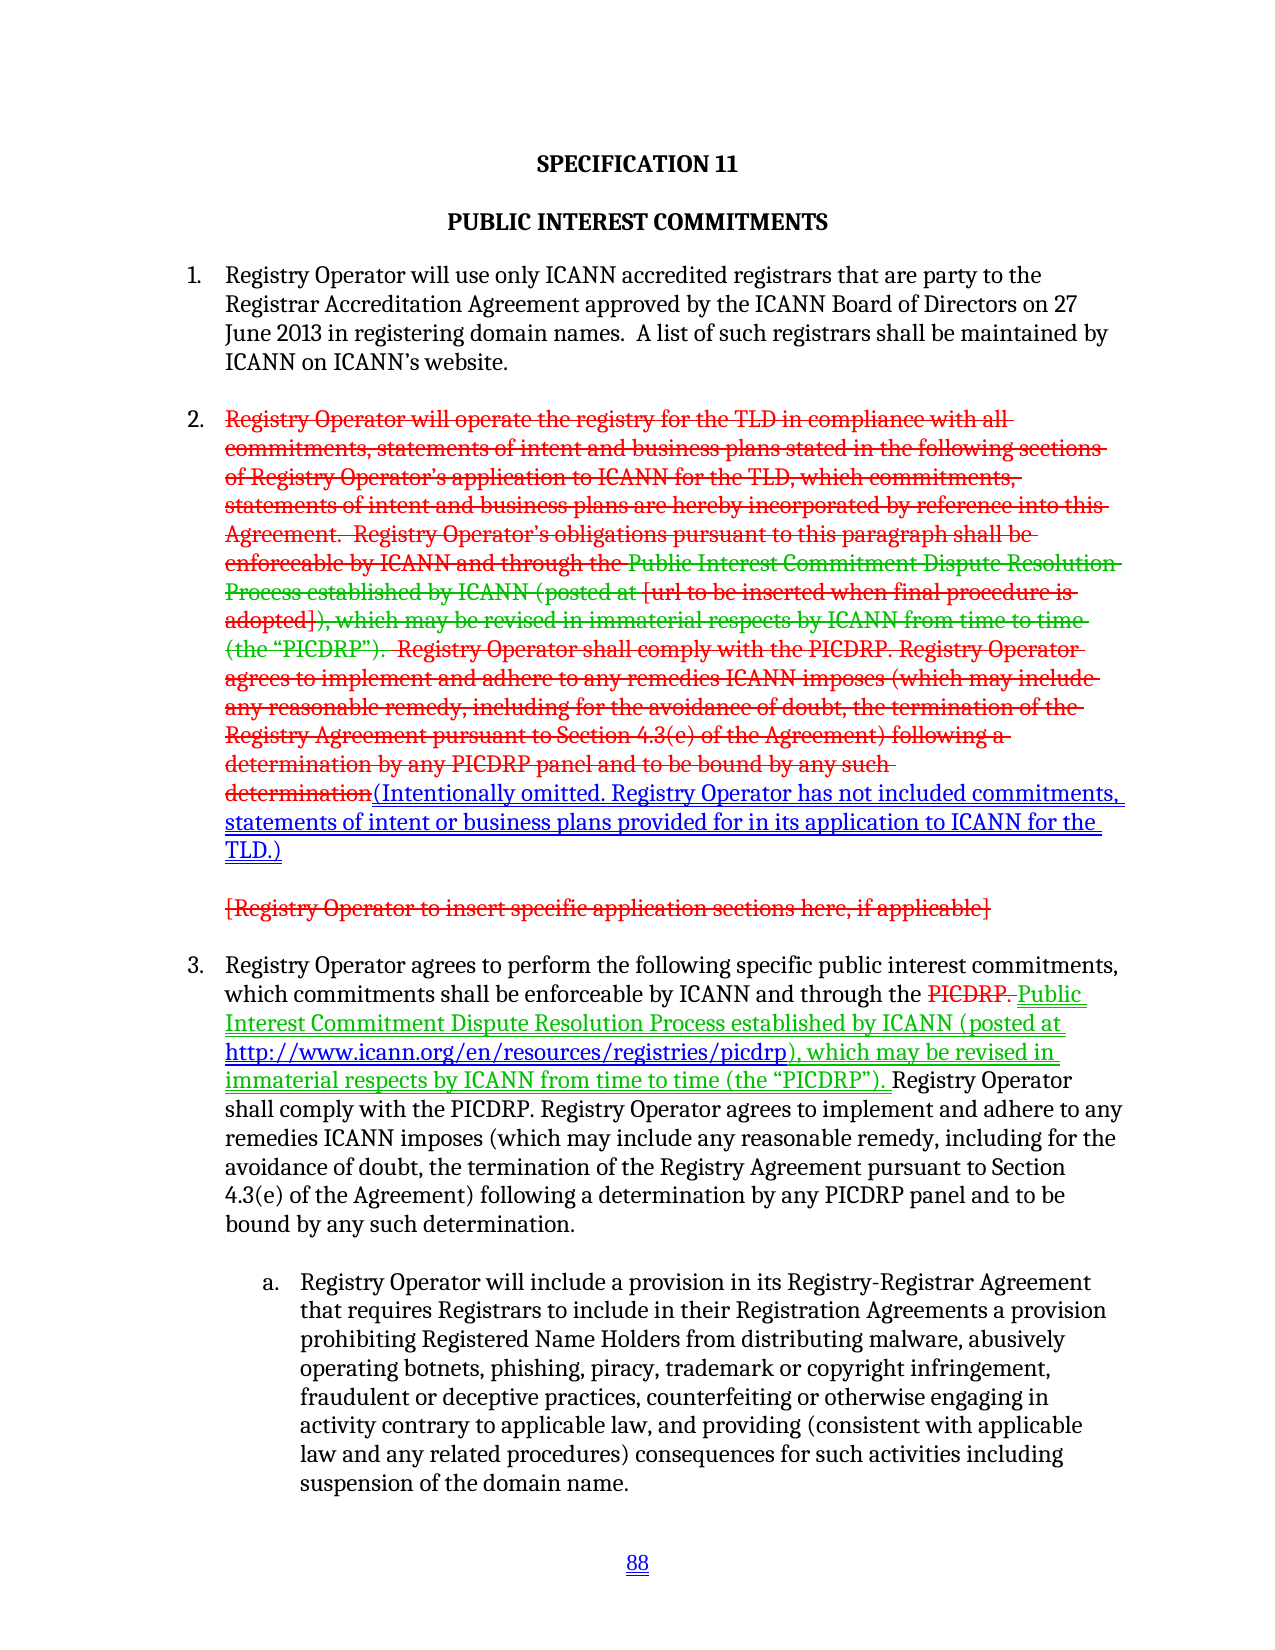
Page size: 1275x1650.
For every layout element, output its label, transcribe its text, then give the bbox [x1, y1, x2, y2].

list [Registry Operator to insert specific application sections here, if applicable] [225, 894, 1125, 922]
list Registry Operator will operate the registry for the TLD in compliance with all commitments, statements of intent and business plans stated in the following sections of Registry Operator’s application to ICANN for the TLD, which commitments, statements of intent and business plans are hereby incorporated by reference into this Agreement. Registry Operator’s obligations pursuant to this paragraph shall be enforceable by ICANN and through the Public Interest Commitment Dispute Resolution Process established by ICANN (posted at [url to be inserted when final procedure is adopted]), which may be revised in immaterial respects by ICANN from time to time (the “PICDRP”). Registry Operator shall comply with the PICDRP. Registry Operator agrees to implement and adhere to any remedies ICANN imposes (which may include any reasonable remedy, including for the avoidance of doubt, the termination of the Registry Agreement pursuant to Section 4.3(e) of the Agreement) following a determination by any PICDRP panel and to be bound by any such determination(Intentionally omitted. Registry Operator has not included commitments, statements of intent or business plans provided for in its application to ICANN for the TLD.) [187, 405, 1125, 865]
list Registry Operator agrees to perform the following specific public interest commitments, which commitments shall be enforceable by ICANN and through the PICDRP. Public Interest Commitment Dispute Resolution Process established by ICANN (posted at http://www.icann.org/en/resources/registries/picdrp), which may be revised in immaterial respects by ICANN from time to time (the “PICDRP”). Registry Operator shall comply with the PICDRP. Registry Operator agrees to implement and adhere to any remedies ICANN imposes (which may include any reasonable remedy, including for the avoidance of doubt, the termination of the Registry Agreement pursuant to Section 4.3(e) of the Agreement) following a determination by any PICDRP panel and to be bound by any such determination. [187, 951, 1125, 1239]
text PUBLIC INTEREST COMMITMENTS [150, 150, 1125, 236]
list Registry Operator will use only ICANN accredited registrars that are party to the Registrar Accreditation Agreement approved by the ICANN Board of Directors on 27 June 2013 in registering domain names. A list of such registrars shall be maintained by ICANN on ICANN’s website. [187, 261, 1125, 376]
list Registry Operator will include a provision in its Registry-Registrar Agreement that requires Registrars to include in their Registration Agreements a provision prohibiting Registered Name Holders from distributing malware, abusively operating botnets, phishing, piracy, trademark or copyright infringement, fraudulent or deceptive practices, counterfeiting or otherwise engaging in activity contrary to applicable law, and providing (consistent with applicable law and any related procedures) consequences for such activities including suspension of the domain name. [262, 1267, 1125, 1497]
